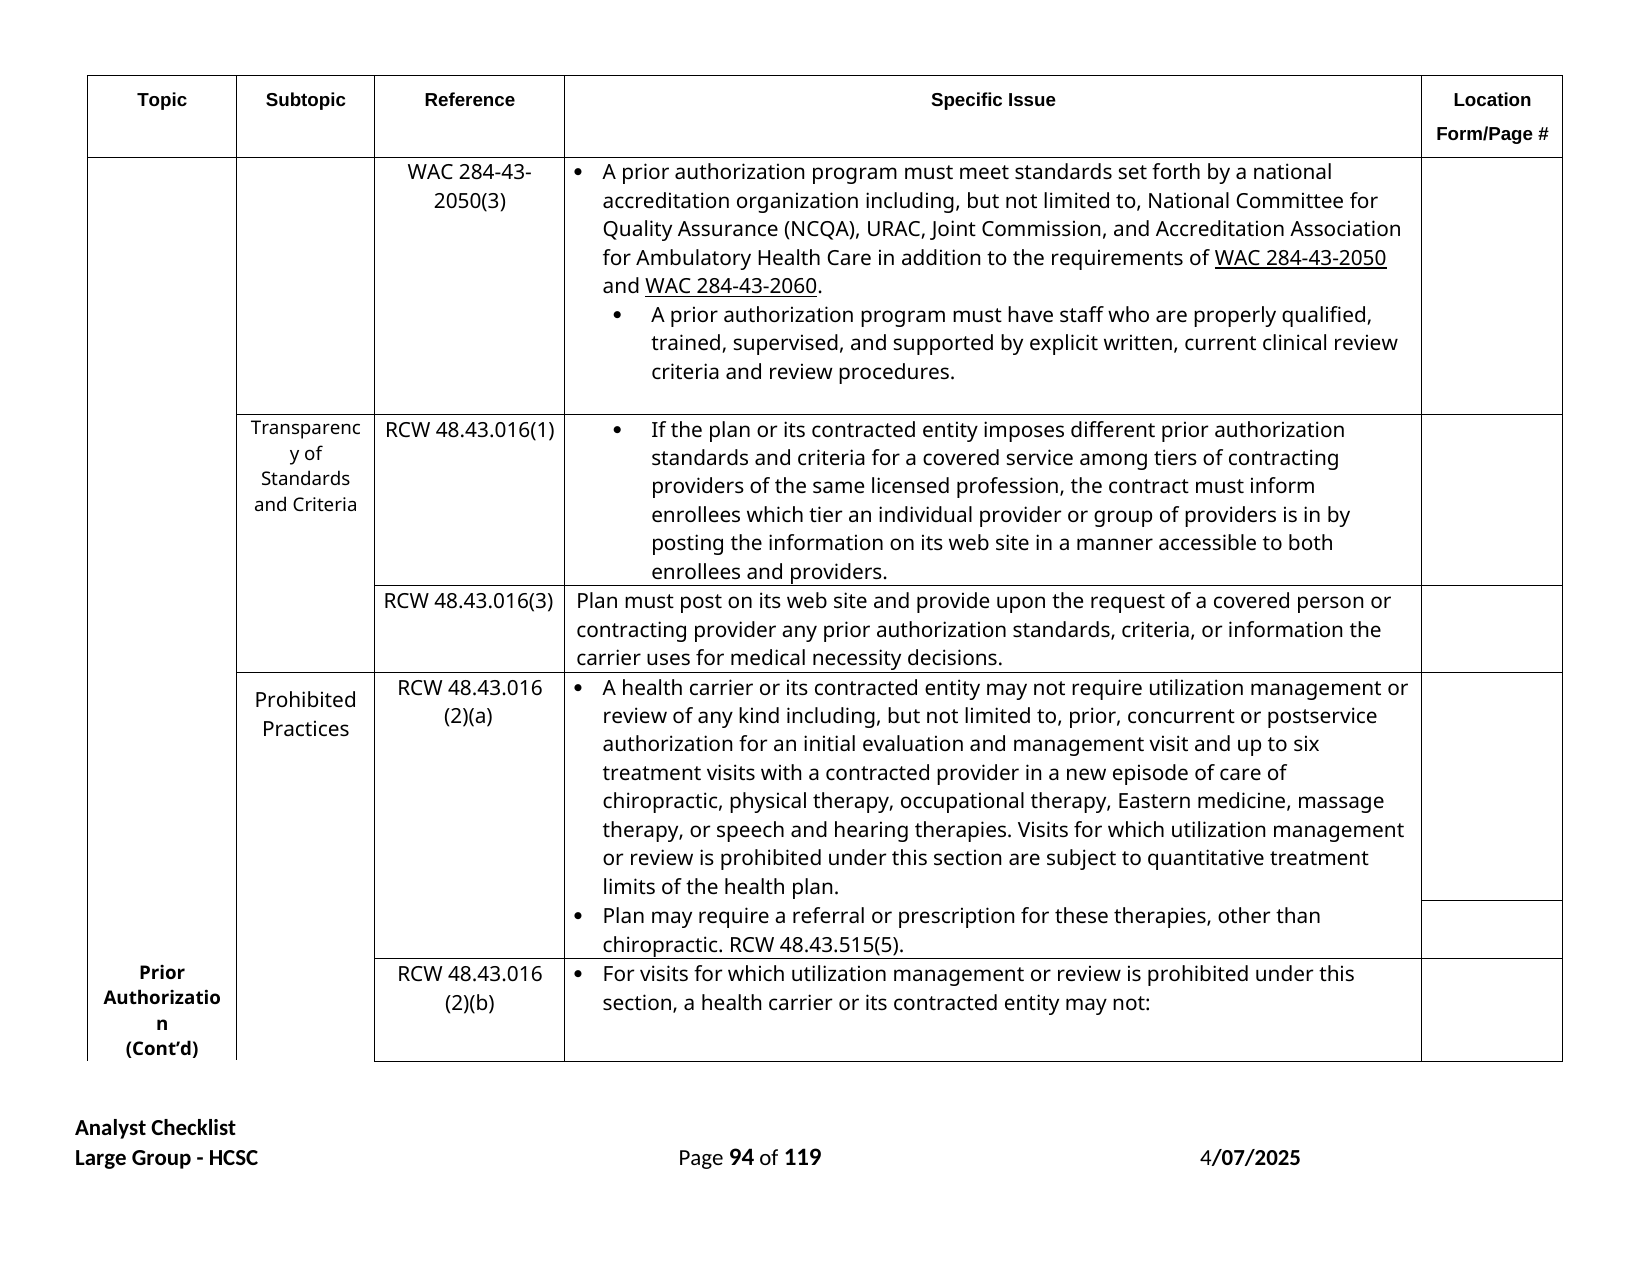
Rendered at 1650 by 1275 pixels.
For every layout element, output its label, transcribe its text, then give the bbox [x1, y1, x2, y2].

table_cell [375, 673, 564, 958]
table_header Topic [88, 76, 236, 157]
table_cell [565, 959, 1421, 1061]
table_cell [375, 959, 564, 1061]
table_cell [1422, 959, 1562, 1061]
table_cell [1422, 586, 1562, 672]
table_header Specific Issue [565, 76, 1421, 157]
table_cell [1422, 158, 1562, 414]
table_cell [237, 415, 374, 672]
table_header Reference [375, 76, 564, 157]
table_header Subtopic [237, 76, 374, 157]
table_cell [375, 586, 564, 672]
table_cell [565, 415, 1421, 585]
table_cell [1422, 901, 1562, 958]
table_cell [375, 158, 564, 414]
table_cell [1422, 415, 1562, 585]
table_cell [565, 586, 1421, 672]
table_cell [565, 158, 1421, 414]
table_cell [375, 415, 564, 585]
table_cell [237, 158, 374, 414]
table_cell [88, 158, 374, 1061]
table_header Location Form/Page # [1422, 76, 1562, 157]
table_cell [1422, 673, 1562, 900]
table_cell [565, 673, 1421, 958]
